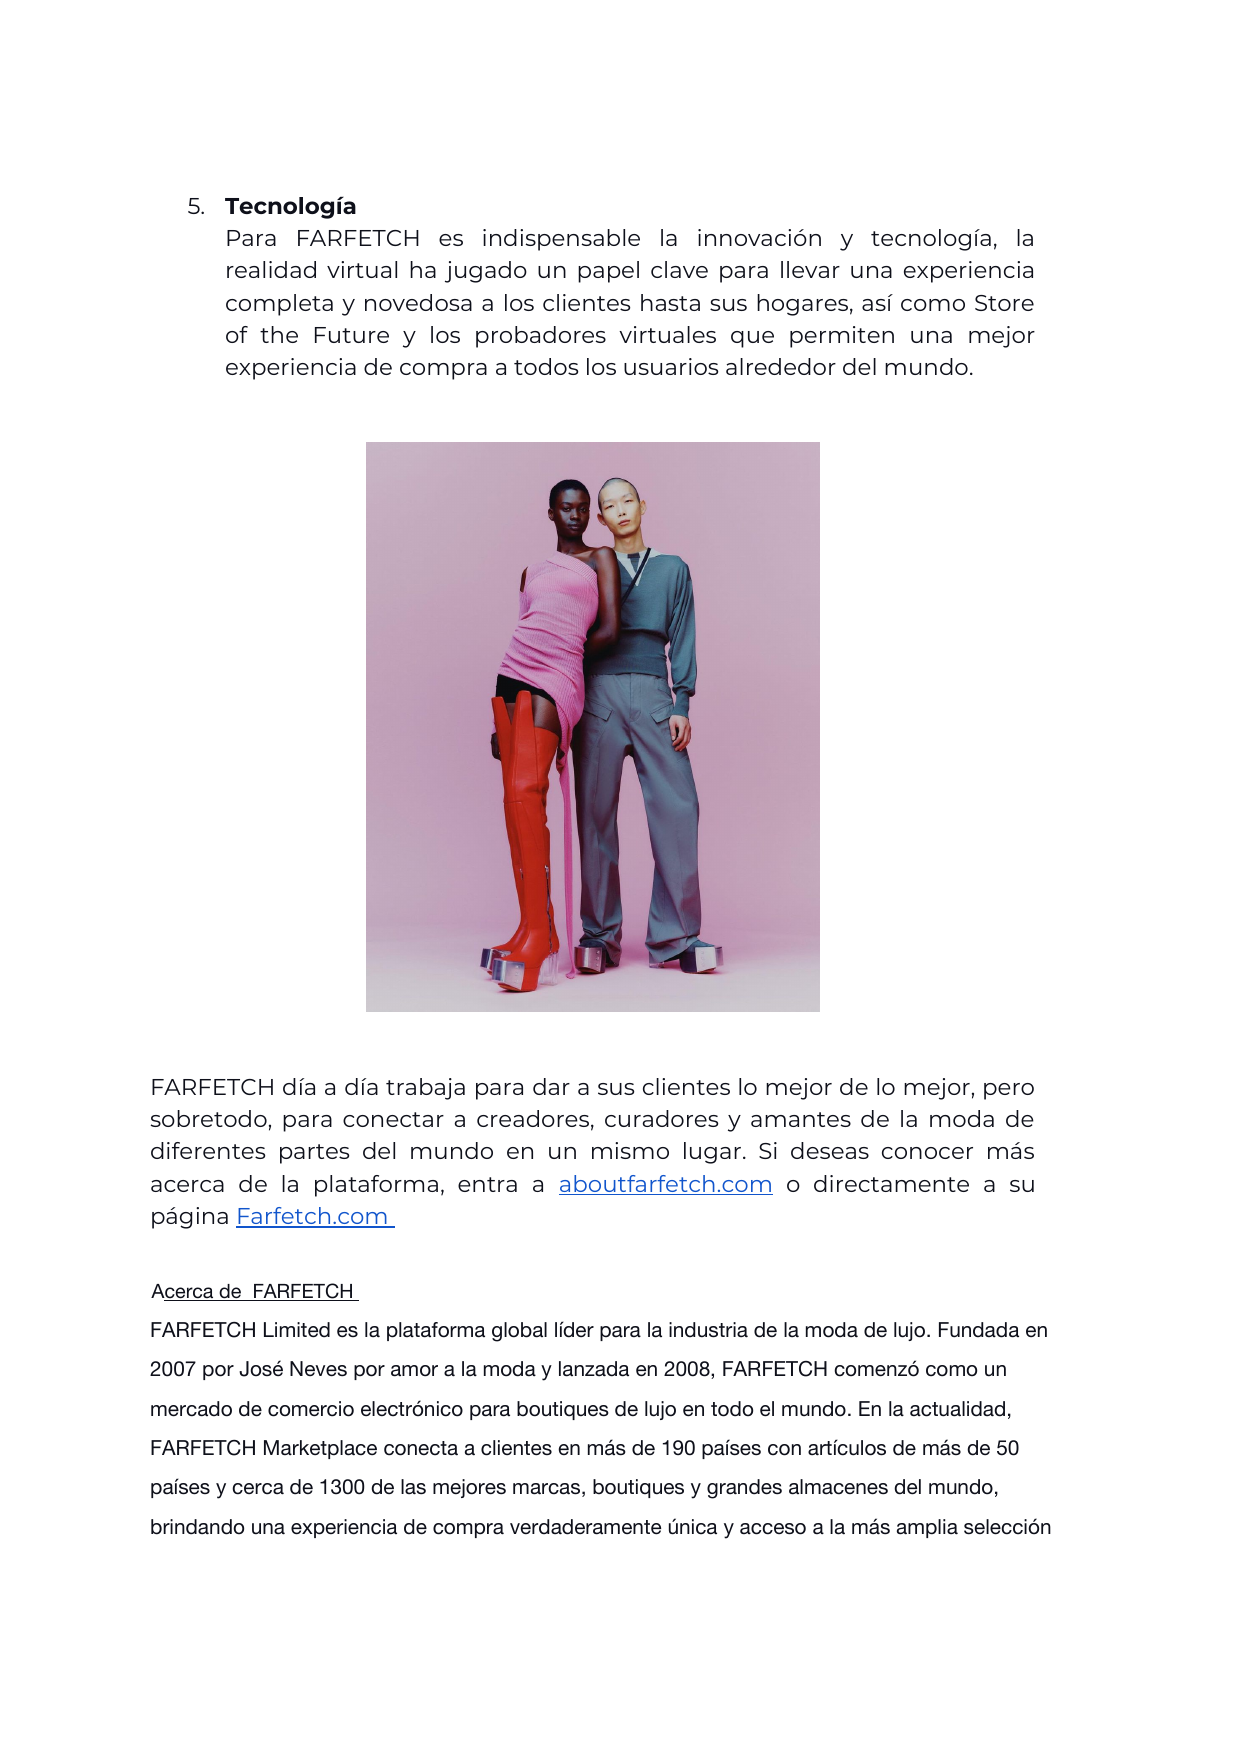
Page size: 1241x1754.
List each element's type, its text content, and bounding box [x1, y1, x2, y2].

text FARFETCH día a día trabaja para dar a sus clientes lo mejor de lo mejor, pero sobretodo, para conectar a creadores, curadores y amantes de la moda de diferentes partes del mundo en un mismo lugar. Si deseas conocer más acerca de la plataforma, entra a aboutfarfetch.com o directamente a su página Farfetch.com [150, 1073, 1036, 1230]
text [150, 1279, 1080, 1540]
list Tecnología Para FARFETCH es indispensable la innovación y tecnología, la realidad virtual ha jugado un papel clave para llevar una experiencia completa y novedosa a los clientes hasta sus hogares, así como Store of the Future y los probadores virtuales que permiten una mejor experiencia de compra a todos los usuarios alrededor del mundo. [187, 192, 1036, 381]
picture [366, 442, 820, 1012]
